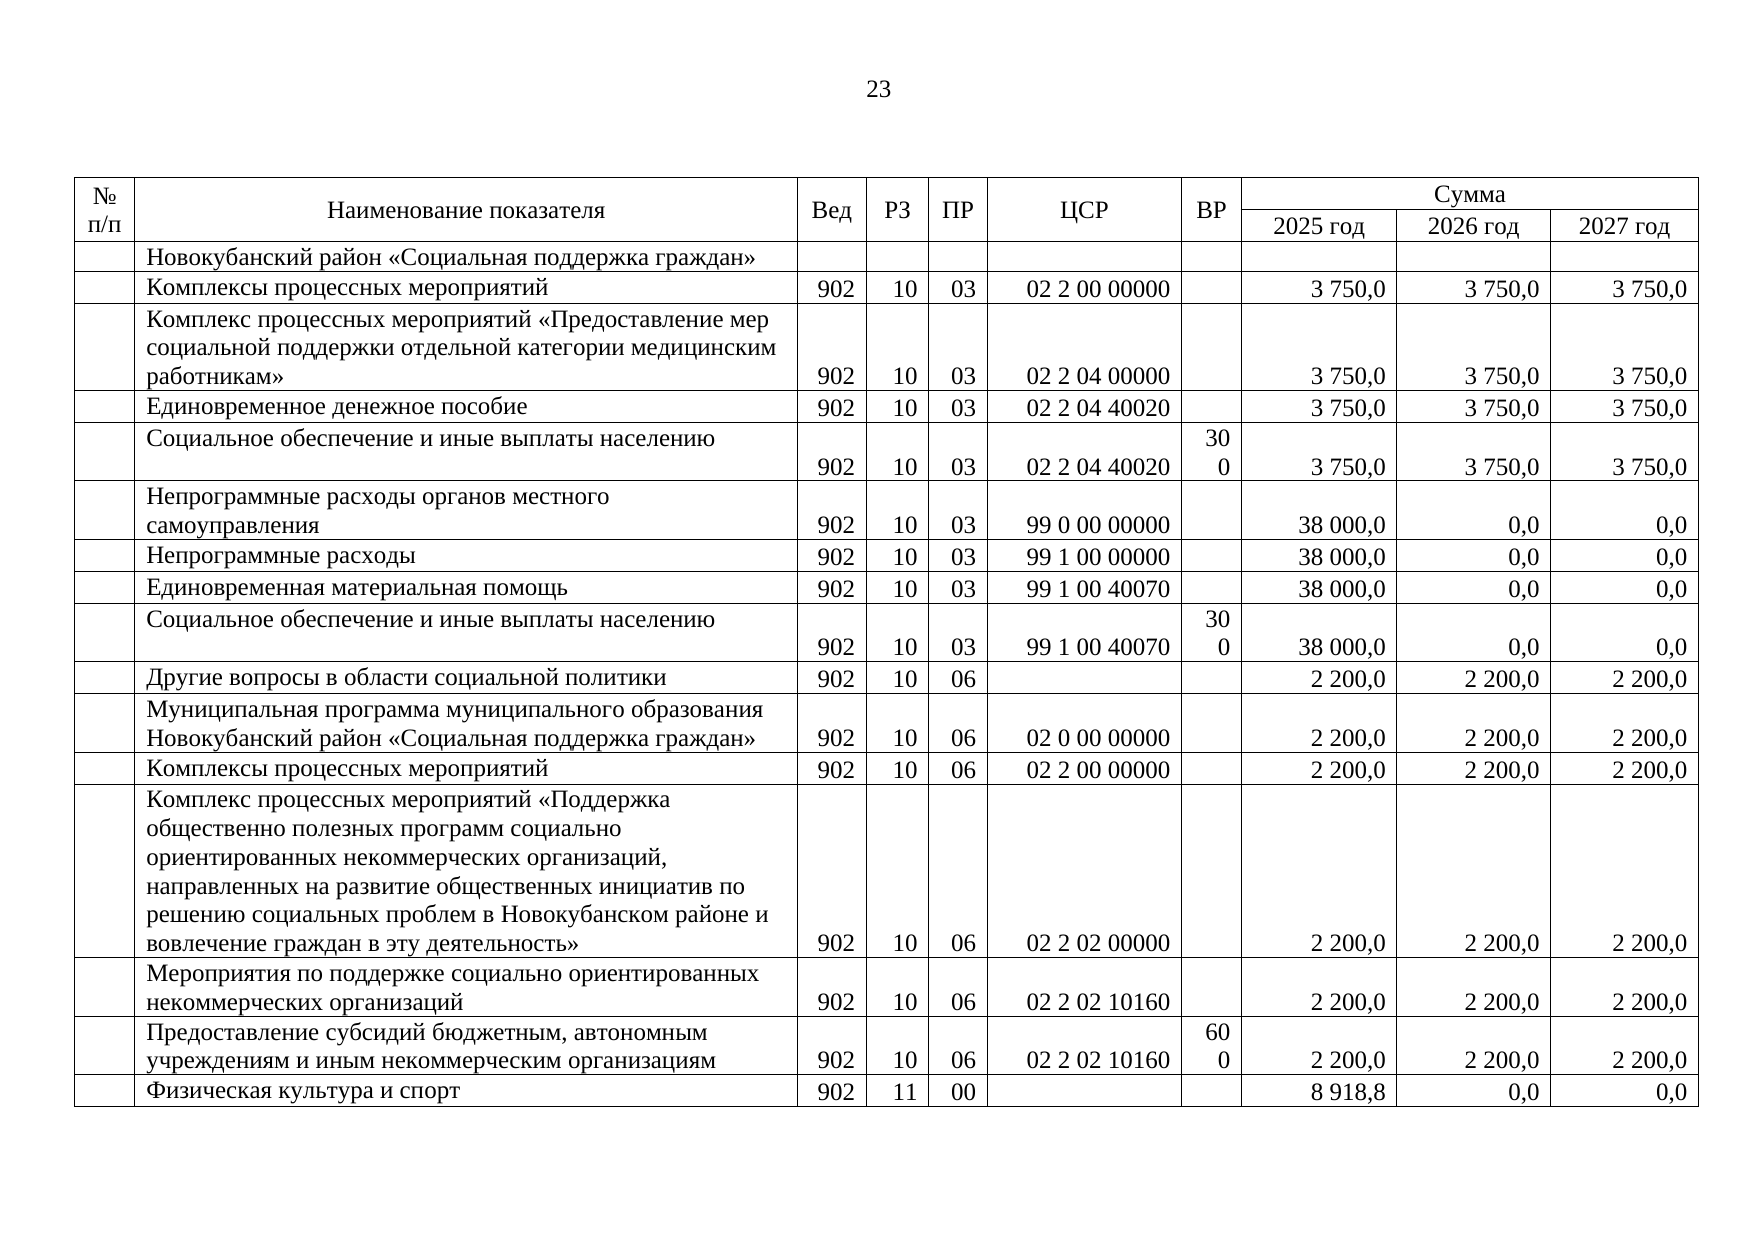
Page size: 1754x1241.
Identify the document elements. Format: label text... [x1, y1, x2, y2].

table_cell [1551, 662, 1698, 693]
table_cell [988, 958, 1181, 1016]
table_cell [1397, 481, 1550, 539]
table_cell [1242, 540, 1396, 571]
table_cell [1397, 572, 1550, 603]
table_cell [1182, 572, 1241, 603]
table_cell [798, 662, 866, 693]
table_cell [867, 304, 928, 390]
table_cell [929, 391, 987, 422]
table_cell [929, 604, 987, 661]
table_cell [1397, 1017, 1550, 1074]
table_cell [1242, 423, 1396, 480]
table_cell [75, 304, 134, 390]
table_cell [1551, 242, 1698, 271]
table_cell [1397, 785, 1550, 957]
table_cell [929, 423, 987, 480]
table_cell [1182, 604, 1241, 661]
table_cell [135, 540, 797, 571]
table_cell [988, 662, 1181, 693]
table_header ПР [929, 178, 987, 241]
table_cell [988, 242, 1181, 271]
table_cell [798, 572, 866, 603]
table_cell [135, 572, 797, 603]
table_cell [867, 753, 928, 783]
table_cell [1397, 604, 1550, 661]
table_header РЗ [867, 178, 928, 241]
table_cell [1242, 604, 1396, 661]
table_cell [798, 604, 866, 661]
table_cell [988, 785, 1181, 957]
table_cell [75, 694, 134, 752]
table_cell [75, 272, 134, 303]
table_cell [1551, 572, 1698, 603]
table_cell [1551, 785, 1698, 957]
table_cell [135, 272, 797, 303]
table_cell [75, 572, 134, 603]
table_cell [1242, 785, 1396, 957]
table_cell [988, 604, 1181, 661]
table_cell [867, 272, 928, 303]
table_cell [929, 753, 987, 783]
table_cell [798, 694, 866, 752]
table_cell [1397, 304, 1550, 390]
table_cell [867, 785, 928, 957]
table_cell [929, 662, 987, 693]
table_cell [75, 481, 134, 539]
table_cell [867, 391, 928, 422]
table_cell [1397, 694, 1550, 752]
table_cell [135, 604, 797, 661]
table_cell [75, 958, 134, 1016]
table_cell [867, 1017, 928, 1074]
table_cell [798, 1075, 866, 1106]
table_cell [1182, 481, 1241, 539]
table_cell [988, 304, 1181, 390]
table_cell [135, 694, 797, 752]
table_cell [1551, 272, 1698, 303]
table_header № п/п [75, 178, 134, 241]
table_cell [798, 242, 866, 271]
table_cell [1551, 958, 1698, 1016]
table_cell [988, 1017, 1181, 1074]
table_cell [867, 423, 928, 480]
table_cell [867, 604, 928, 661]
table_header Вед [798, 178, 866, 241]
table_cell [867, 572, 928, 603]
table_cell 2027 год [1551, 210, 1698, 241]
table_header ВР [1182, 178, 1241, 241]
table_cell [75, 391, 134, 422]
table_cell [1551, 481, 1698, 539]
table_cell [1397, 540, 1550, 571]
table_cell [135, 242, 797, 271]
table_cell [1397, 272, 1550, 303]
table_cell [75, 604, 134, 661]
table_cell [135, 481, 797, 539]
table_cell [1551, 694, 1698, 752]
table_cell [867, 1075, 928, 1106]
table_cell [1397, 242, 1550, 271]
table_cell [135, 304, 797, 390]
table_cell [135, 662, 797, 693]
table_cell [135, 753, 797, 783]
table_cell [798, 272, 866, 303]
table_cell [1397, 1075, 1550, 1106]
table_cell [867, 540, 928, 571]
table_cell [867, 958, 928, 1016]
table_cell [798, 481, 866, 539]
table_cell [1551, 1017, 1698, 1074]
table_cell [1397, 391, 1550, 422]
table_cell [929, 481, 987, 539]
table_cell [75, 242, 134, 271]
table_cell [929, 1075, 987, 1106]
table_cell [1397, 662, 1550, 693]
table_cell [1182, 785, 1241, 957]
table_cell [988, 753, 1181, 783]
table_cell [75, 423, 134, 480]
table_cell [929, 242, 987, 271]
table_cell 2026 год [1397, 210, 1550, 241]
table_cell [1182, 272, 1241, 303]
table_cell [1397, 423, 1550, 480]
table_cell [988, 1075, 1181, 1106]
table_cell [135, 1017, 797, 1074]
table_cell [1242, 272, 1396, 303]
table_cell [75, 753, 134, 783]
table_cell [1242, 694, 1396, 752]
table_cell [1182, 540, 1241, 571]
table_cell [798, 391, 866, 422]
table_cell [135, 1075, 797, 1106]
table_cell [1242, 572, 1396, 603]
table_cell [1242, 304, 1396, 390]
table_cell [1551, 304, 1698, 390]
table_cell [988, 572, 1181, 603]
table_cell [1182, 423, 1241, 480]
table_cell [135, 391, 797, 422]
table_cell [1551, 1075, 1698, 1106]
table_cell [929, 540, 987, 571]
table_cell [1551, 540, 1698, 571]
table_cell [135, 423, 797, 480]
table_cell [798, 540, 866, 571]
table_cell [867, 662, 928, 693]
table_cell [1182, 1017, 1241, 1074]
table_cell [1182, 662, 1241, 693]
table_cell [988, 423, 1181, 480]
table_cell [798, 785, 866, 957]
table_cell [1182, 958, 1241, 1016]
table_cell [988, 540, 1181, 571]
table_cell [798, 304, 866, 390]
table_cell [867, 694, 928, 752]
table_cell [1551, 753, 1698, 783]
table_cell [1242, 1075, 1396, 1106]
table_header Наименование показателя [135, 178, 797, 241]
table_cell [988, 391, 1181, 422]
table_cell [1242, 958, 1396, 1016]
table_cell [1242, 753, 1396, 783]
table_cell 2025 год [1242, 210, 1396, 241]
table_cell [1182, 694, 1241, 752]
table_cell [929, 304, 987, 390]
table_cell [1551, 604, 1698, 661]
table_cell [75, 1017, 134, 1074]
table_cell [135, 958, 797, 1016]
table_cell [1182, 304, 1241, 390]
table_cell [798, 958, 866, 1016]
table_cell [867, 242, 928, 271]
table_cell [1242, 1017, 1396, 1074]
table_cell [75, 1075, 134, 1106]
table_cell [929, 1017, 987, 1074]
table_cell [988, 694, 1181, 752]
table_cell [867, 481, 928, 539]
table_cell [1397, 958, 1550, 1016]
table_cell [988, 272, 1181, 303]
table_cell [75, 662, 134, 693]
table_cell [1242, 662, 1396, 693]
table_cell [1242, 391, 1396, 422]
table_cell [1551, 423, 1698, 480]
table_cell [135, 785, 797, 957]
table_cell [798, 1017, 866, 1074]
table_header ЦСР [988, 178, 1181, 241]
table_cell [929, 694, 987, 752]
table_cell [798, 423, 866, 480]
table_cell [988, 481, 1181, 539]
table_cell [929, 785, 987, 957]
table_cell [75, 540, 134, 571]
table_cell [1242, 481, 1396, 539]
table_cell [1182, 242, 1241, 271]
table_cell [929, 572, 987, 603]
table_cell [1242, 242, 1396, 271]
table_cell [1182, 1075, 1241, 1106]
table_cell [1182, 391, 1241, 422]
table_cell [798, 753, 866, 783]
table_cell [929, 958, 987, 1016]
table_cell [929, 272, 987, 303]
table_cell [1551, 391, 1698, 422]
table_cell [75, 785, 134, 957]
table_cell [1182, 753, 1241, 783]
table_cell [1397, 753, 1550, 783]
table_header Сумма [1242, 178, 1698, 209]
